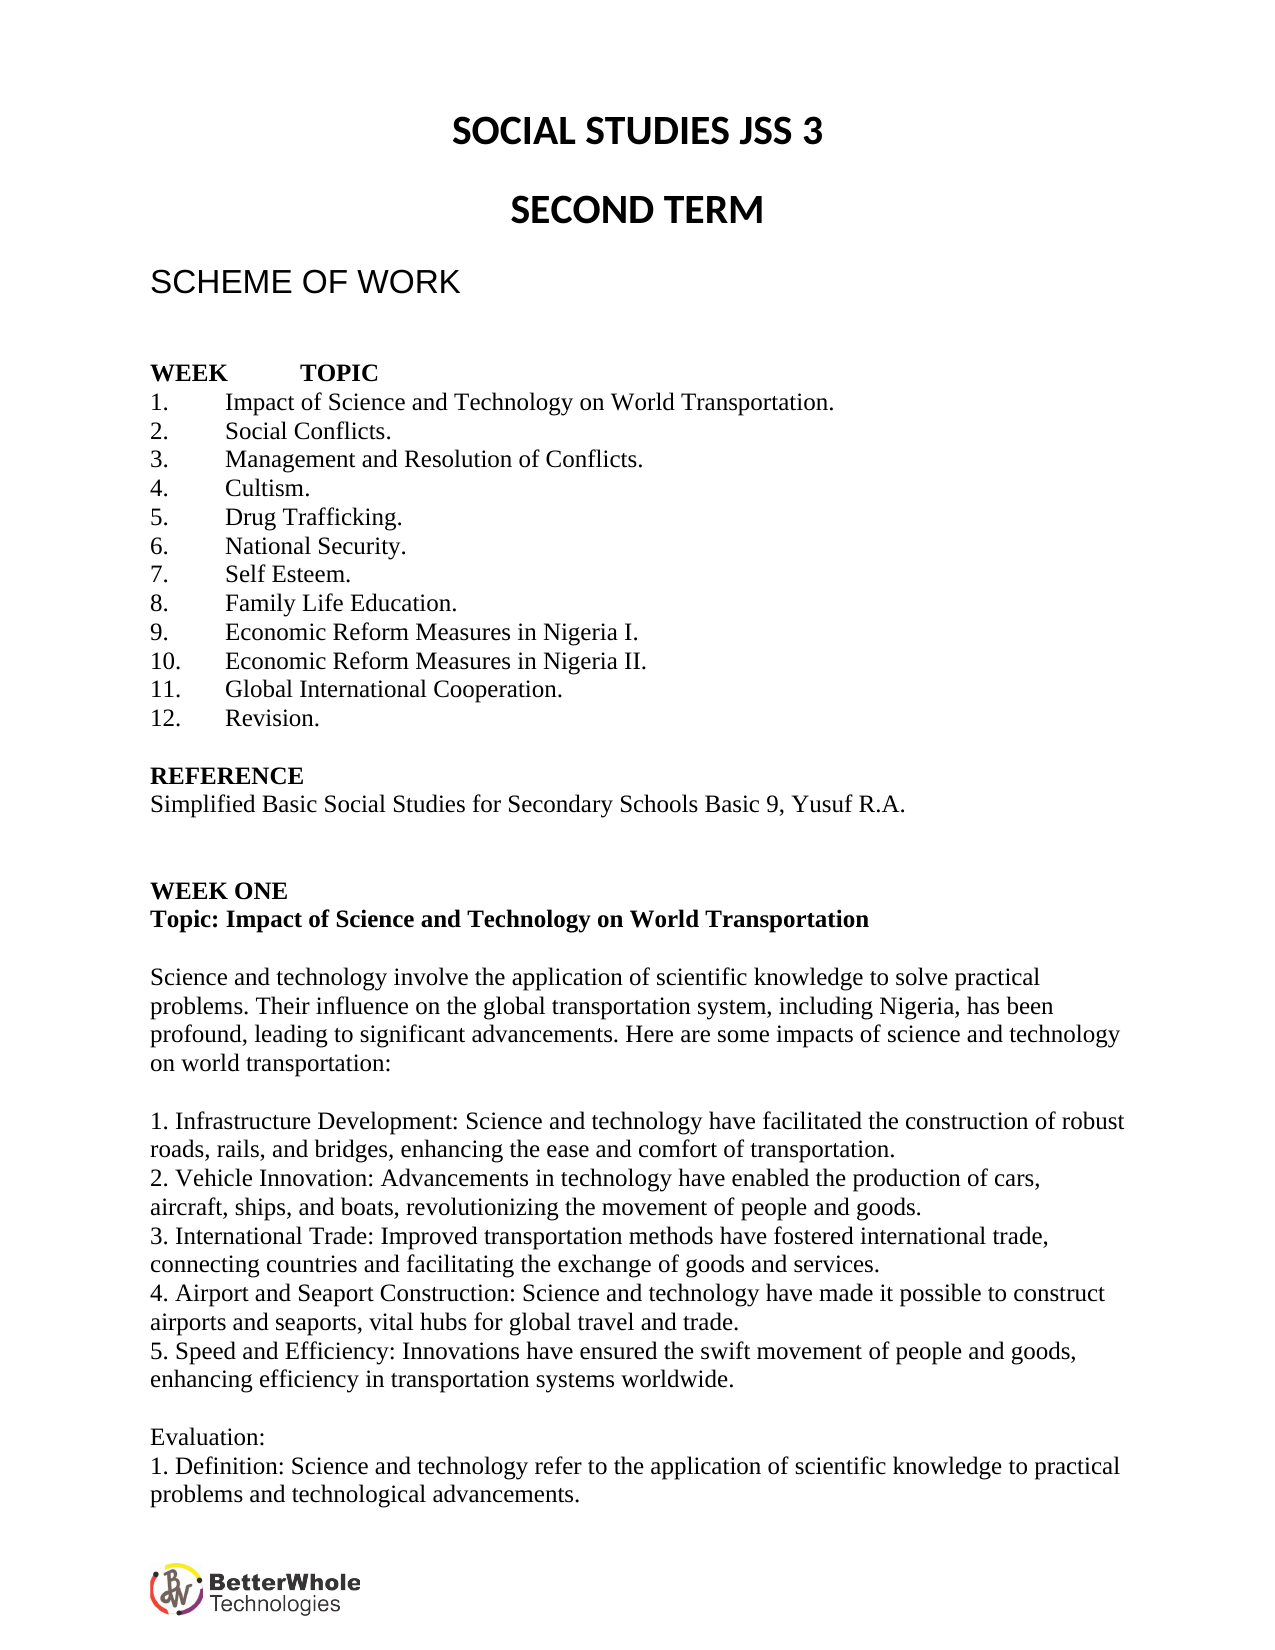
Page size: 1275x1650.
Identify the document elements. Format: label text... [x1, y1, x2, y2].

text SOCIAL STUDIES JSS 3 [150, 104, 1125, 154]
list Drug Trafficking. [150, 502, 1125, 531]
text Evaluation: [150, 1422, 1125, 1451]
text 1. Definition: Science and technology refer to the application of scientific knowledge to practical problems and technological advancements. [150, 1451, 1125, 1508]
text Science and technology involve the application of scientific knowledge to solve practical problems. Their influence on the global transportation system, including Nigeria, has been profound, leading to significant advancements. Here are some impacts of science and technology on world transportation: [150, 962, 1125, 1077]
text Simplified Basic Social Studies for Secondary Schools Basic 9, Yusuf R.A. [150, 789, 1125, 818]
list National Security. [150, 531, 1125, 559]
text 1. Infrastructure Development: Science and technology have facilitated the construction of robust roads, rails, and bridges, enhancing the ease and comfort of transportation. [150, 1106, 1125, 1163]
text 2. Vehicle Innovation: Advancements in technology have enabled the production of cars, aircraft, ships, and boats, revolutionizing the movement of people and goods. [150, 1163, 1125, 1221]
text 3. International Trade: Improved transportation methods have fostered international trade, connecting countries and facilitating the exchange of goods and services. [150, 1221, 1125, 1278]
list Economic Reform Measures in Nigeria II. [150, 646, 1125, 674]
picture [150, 1563, 360, 1616]
list Family Life Education. [150, 588, 1125, 617]
list Management and Resolution of Conflicts. [150, 444, 1125, 473]
list Global International Cooperation. [150, 674, 1125, 703]
text Topic: Impact of Science and Technology on World Transportation [150, 904, 1125, 933]
list Revision. [150, 703, 1125, 732]
text WEEK TOPIC [150, 358, 1125, 387]
list Economic Reform Measures in Nigeria I. [150, 617, 1125, 646]
list Self Esteem. [150, 559, 1125, 588]
text REFERENCE [150, 761, 1125, 789]
subtitle SCHEME OF WORK [150, 262, 1125, 301]
text 4. Airport and Seaport Construction: Science and technology have made it possible to construct airports and seaports, vital hubs for global travel and trade. [150, 1278, 1125, 1336]
list Impact of Science and Technology on World Transportation. [150, 387, 1125, 416]
text SECOND TERM [150, 183, 1125, 234]
text 5. Speed and Efficiency: Innovations have ensured the swift movement of people and goods, enhancing efficiency in transportation systems worldwide. [150, 1336, 1125, 1393]
list Cultism. [150, 473, 1125, 502]
list Social Conflicts. [150, 416, 1125, 444]
text WEEK ONE [150, 876, 1125, 904]
